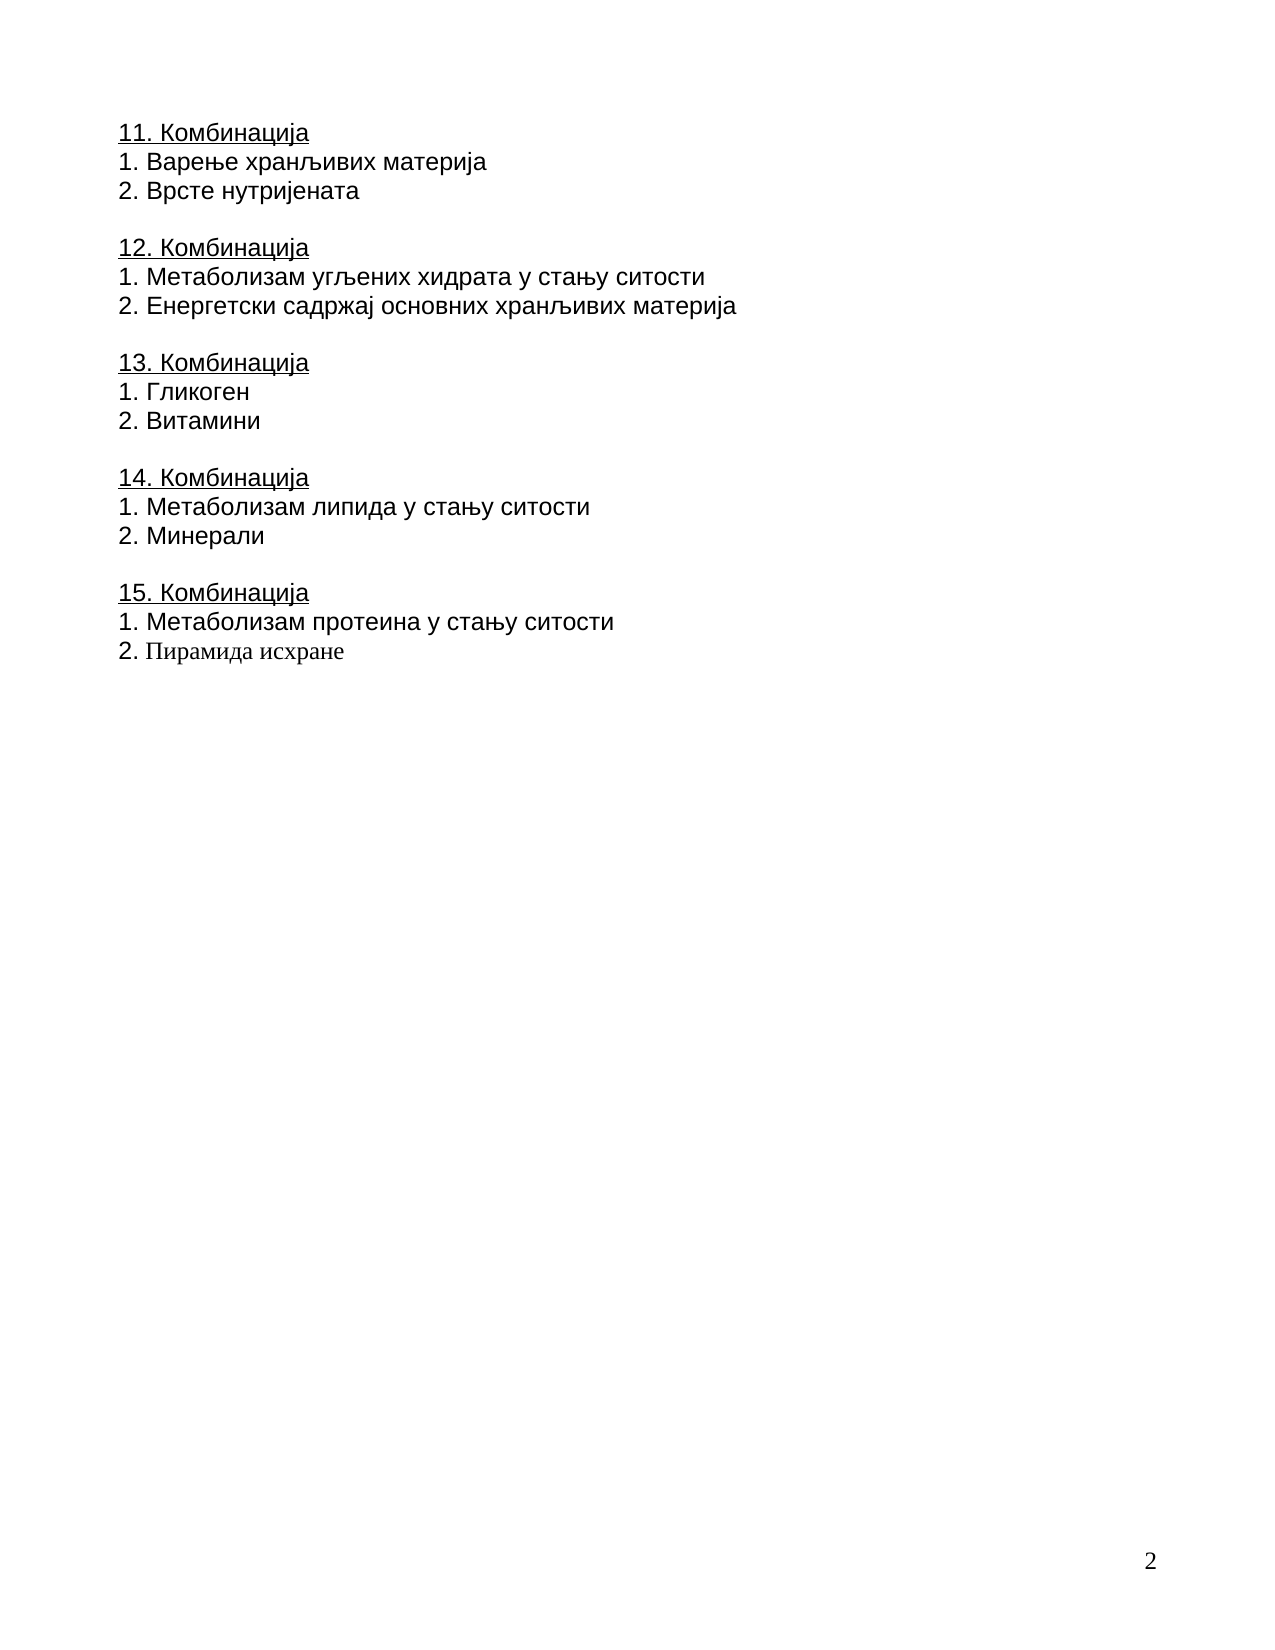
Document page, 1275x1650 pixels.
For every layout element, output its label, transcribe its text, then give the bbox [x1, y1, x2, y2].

text 1. Метаболизам протеина у стању ситости [118, 607, 1157, 636]
text 2. Минерали [118, 521, 1157, 549]
text 2. Витамини [118, 406, 1157, 434]
text 14. Комбинација [118, 463, 1157, 492]
text 15. Комбинација [118, 578, 1157, 607]
text 2. Врсте нутријената [118, 176, 1157, 204]
text 11. Комбинација [118, 118, 1157, 147]
text 1. Гликоген [118, 377, 1157, 406]
text 1. Варење хранљивих материја [118, 147, 1157, 176]
text 1. Метаболизам липида у стању ситости [118, 492, 1157, 521]
text 12. Комбинација [118, 233, 1157, 262]
text 2. Енергетски садржај основних хранљивих материја [118, 291, 1157, 319]
text 13. Комбинација [118, 348, 1157, 377]
text 1. Метаболизам угљених хидрата у стању ситости [118, 262, 1157, 291]
text 2. Пирамида исхране [118, 636, 1157, 664]
